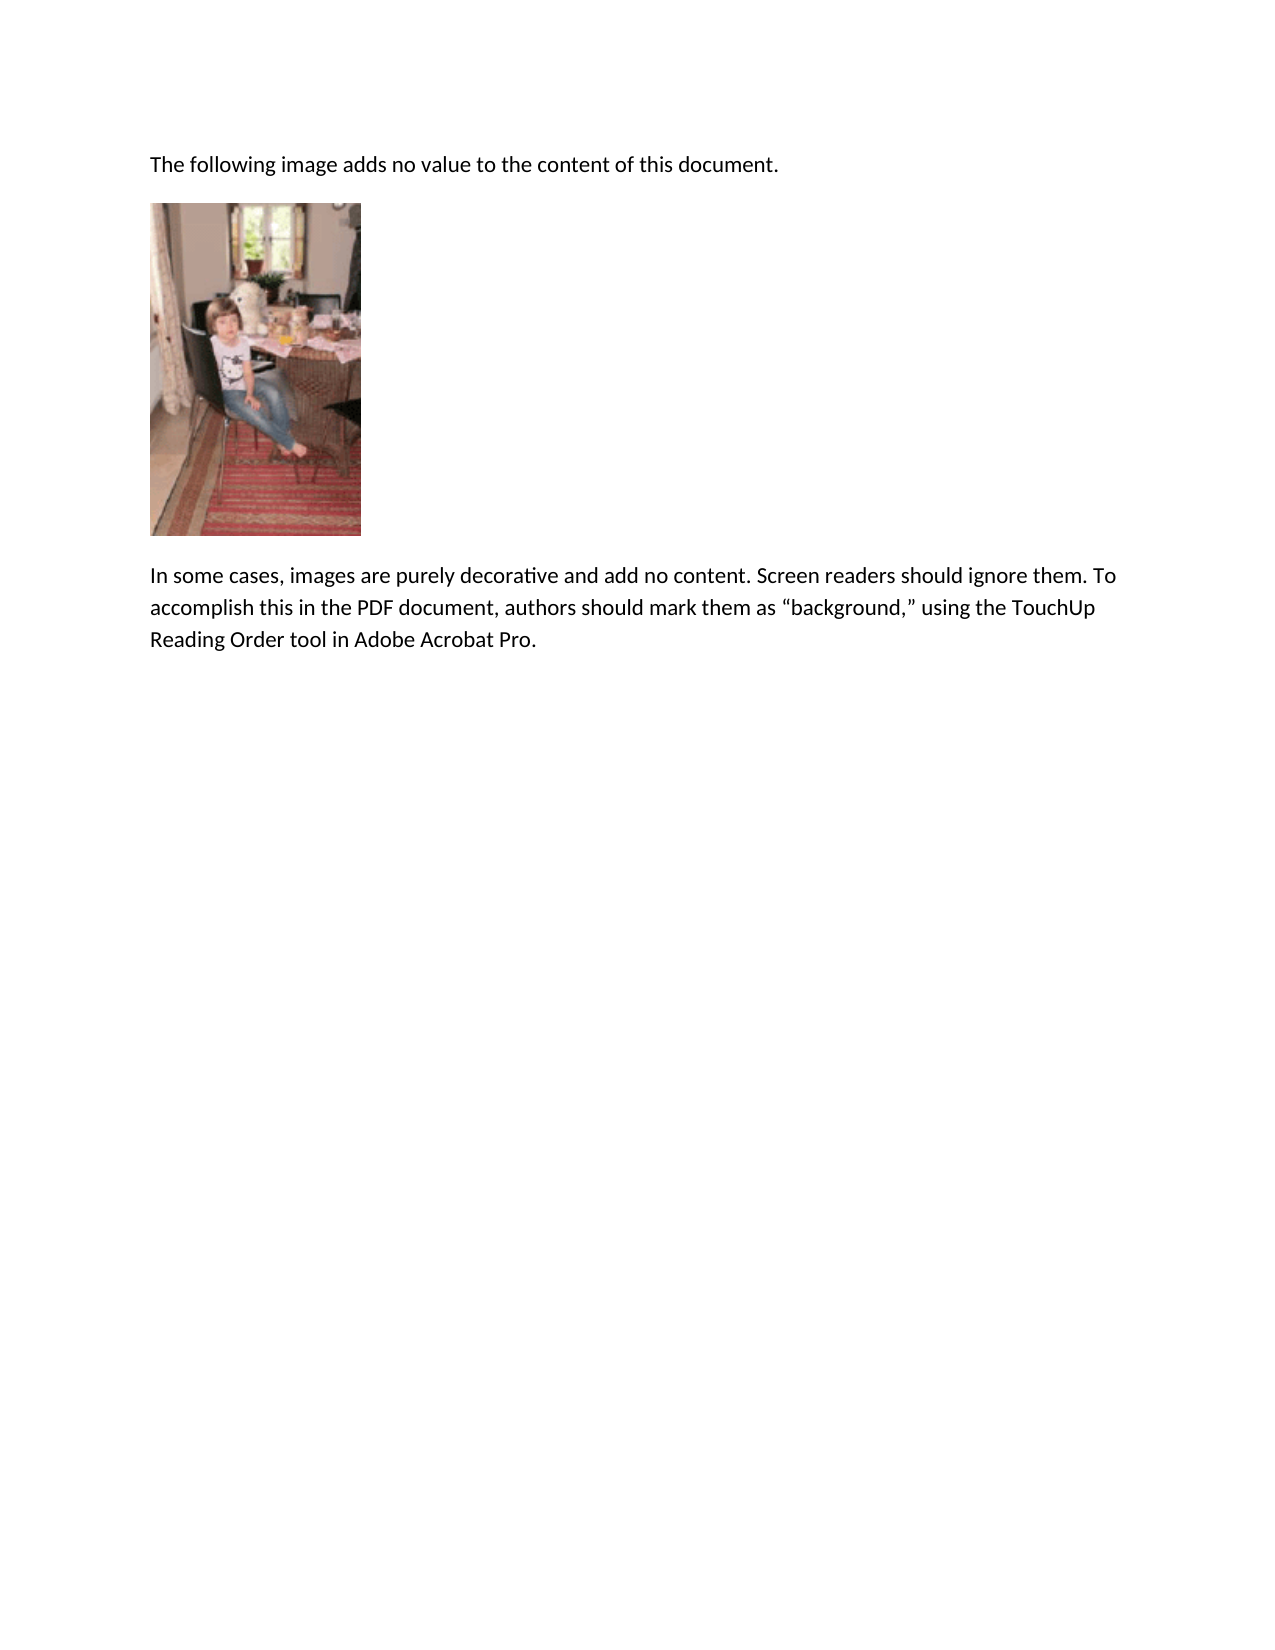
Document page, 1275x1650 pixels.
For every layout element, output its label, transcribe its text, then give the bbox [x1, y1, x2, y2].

text In some cases, images are purely decorative and add no content. Screen readers should ignore them. To accomplish this in the PDF document, authors should mark them as “background,” using the TouchUp Reading Order tool in Adobe Acrobat Pro. [150, 561, 1125, 653]
text The following image adds no value to the content of this document. [150, 150, 1125, 178]
picture [150, 203, 361, 536]
